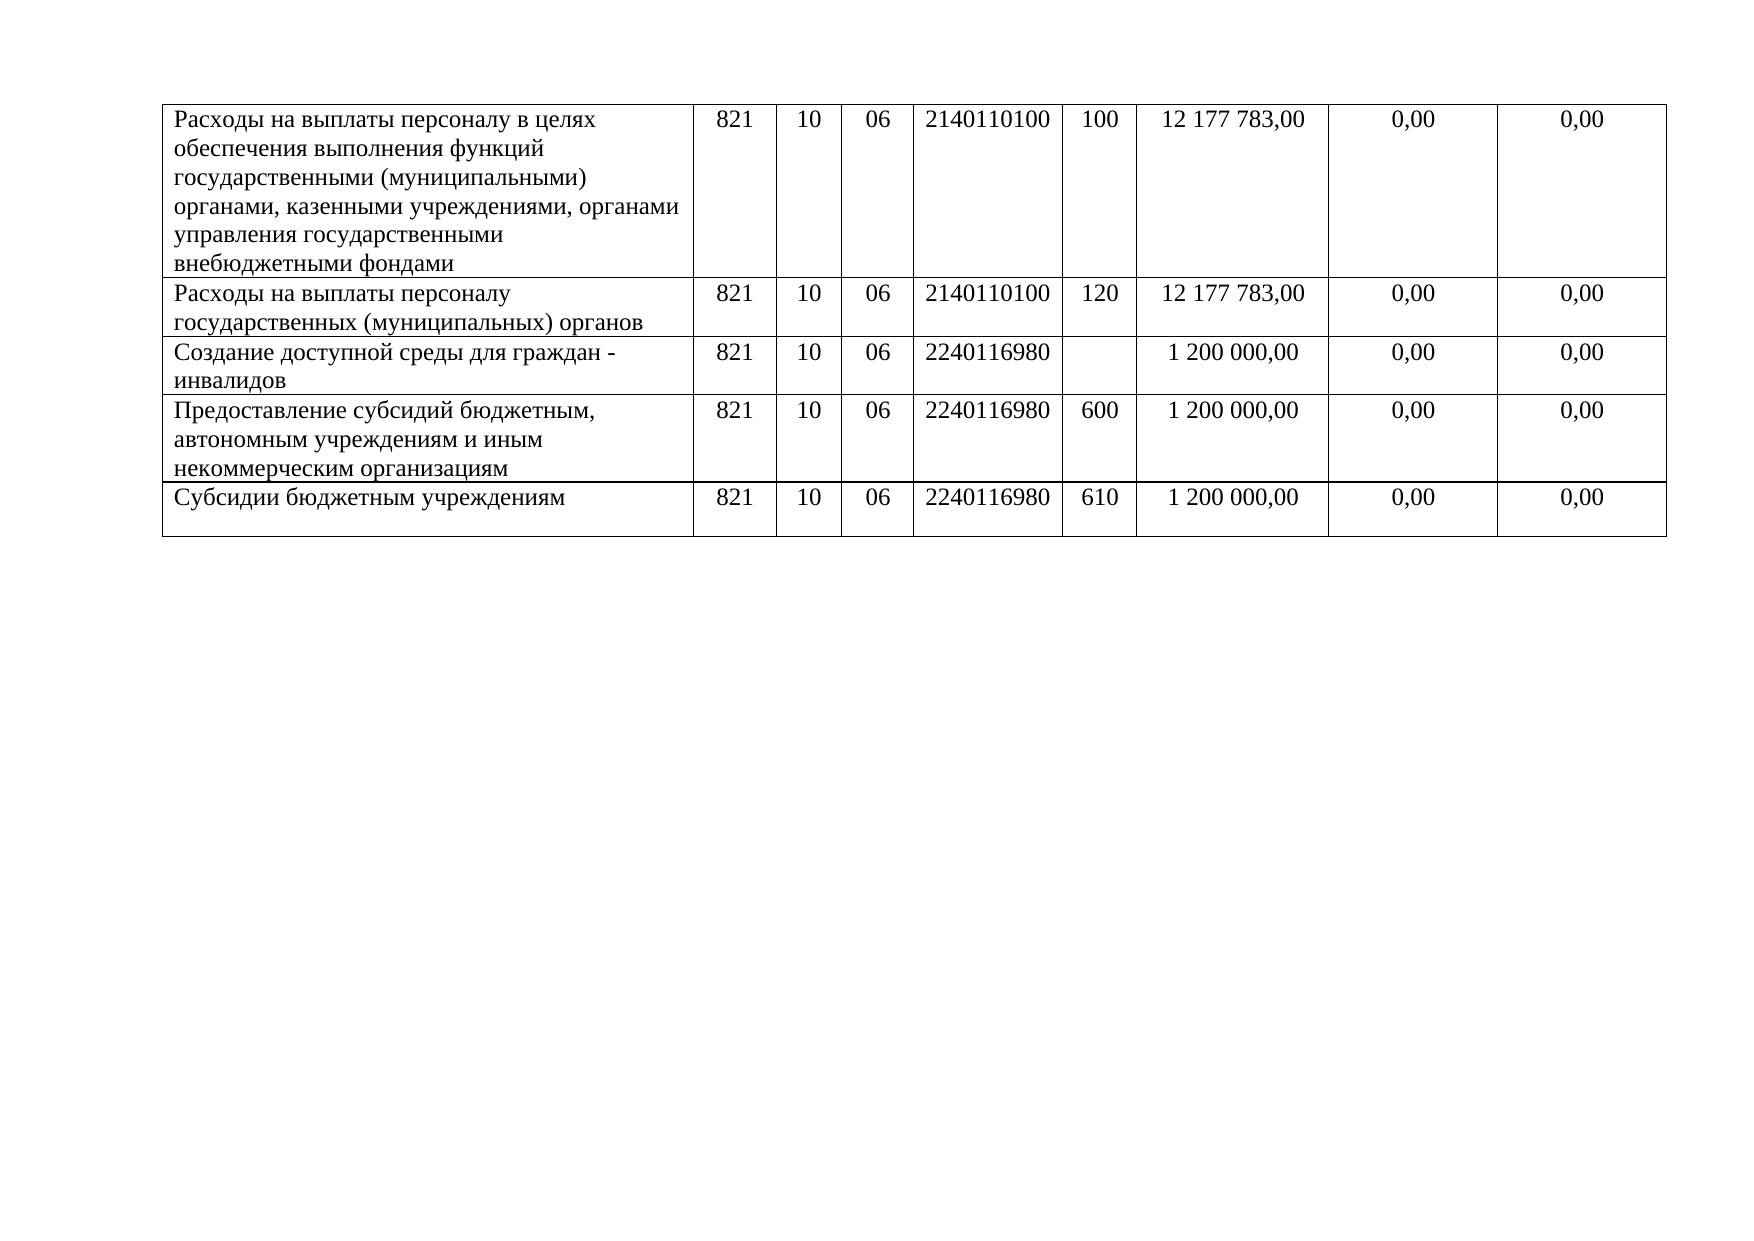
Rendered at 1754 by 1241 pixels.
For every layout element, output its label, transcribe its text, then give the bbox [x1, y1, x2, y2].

table_cell 1 200 000,00 [1137, 337, 1328, 394]
table_cell Расходы на выплаты персоналу государственных (муниципальных) органов [163, 278, 693, 336]
table_cell Предоставление субсидий бюджетным, автономным учреждениям и иным некоммерческим организациям [163, 395, 693, 481]
table_cell 12 177 783,00 [1137, 278, 1328, 336]
table_cell 06 [842, 105, 913, 277]
table_cell 0,00 [1329, 105, 1497, 277]
table_cell 2240116980 [914, 337, 1062, 394]
table_cell 06 [842, 337, 913, 394]
table_cell 0,00 [1498, 337, 1666, 394]
table_cell 610 [1063, 483, 1136, 536]
table_cell 0,00 [1498, 105, 1666, 277]
table_cell 120 [1063, 278, 1136, 336]
table_cell 821 [694, 337, 776, 394]
table_cell 0,00 [1329, 483, 1497, 536]
table_cell 821 [694, 105, 776, 277]
table_cell 06 [842, 395, 913, 481]
table_cell 100 [1063, 105, 1136, 277]
table_cell 1 200 000,00 [1137, 395, 1328, 481]
table_cell 0,00 [1329, 278, 1497, 336]
table_cell 0,00 [1498, 483, 1666, 536]
table_cell 2240116980 [914, 395, 1062, 481]
table_cell 0,00 [1498, 278, 1666, 336]
table_cell 06 [842, 483, 913, 536]
table_cell 0,00 [1329, 337, 1497, 394]
table_cell Расходы на выплаты персоналу в целях обеспечения выполнения функций государственными (муниципальными) органами, казенными учреждениями, органами управления государственными внебюджетными фондами [163, 105, 693, 277]
table_cell [1063, 337, 1136, 394]
table_cell 10 [777, 337, 841, 394]
table_cell 10 [777, 395, 841, 481]
table_cell 821 [694, 395, 776, 481]
table_cell 600 [1063, 395, 1136, 481]
table_cell Создание доступной среды для граждан - инвалидов [163, 337, 693, 394]
table_cell 06 [842, 278, 913, 336]
table_cell 0,00 [1329, 395, 1497, 481]
table_cell 10 [777, 483, 841, 536]
table_cell 2140110100 [914, 105, 1062, 277]
table_cell 10 [777, 105, 841, 277]
table_cell 1 200 000,00 [1137, 483, 1328, 536]
table_cell 2240116980 [914, 483, 1062, 536]
table_cell 10 [777, 278, 841, 336]
table_cell 12 177 783,00 [1137, 105, 1328, 277]
table_cell 821 [694, 483, 776, 536]
table_cell Субсидии бюджетным учреждениям [163, 483, 693, 536]
table_cell 2140110100 [914, 278, 1062, 336]
table_cell 821 [694, 278, 776, 336]
table_cell 0,00 [1498, 395, 1666, 481]
